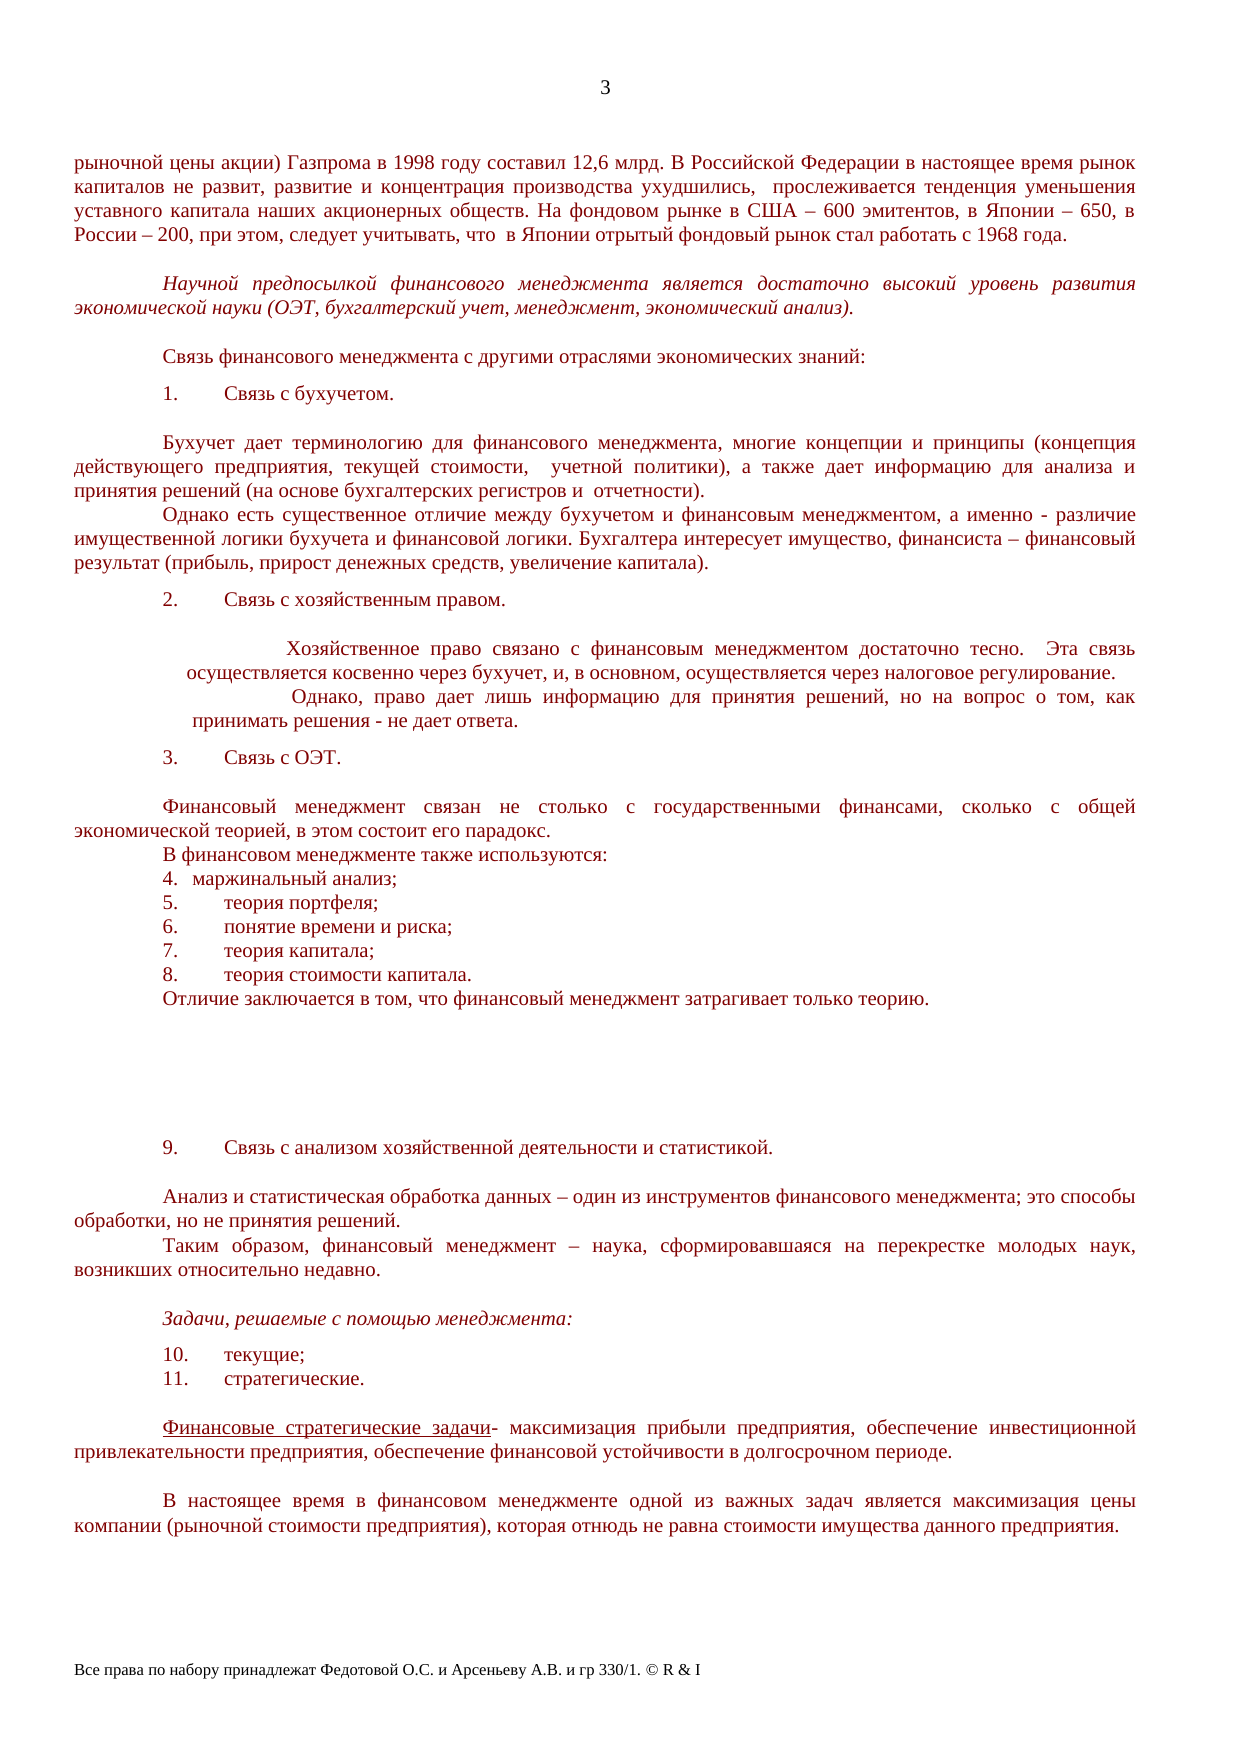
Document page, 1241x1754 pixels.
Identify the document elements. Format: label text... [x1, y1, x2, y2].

list теория капитала; [74, 938, 1137, 962]
text Финансовый менеджмент связан не столько с государственными финансами, сколько с общей экономической теорией, в этом состоит его парадокс. [74, 794, 1137, 842]
text Задачи, решаемые с помощью менеджмента: [74, 1306, 1137, 1330]
list Связь с хозяйственным правом. [74, 587, 1137, 611]
text Однако есть существенное отличие между бухучетом и финансовым менеджментом, а именно - различие имущественной логики бухучета и финансовой логики. Бухгалтера интересует имущество, финансиста – финансовый результат (прибыль, прирост денежных средств, увеличение капитала). [74, 502, 1137, 574]
list стратегические. [74, 1366, 1137, 1390]
list теория стоимости капитала. [74, 962, 1137, 986]
list текущие; [74, 1342, 1137, 1366]
text Таким образом, финансовый менеджмент – наука, сформировавшаяся на перекрестке молодых наук, возникших относительно недавно. [74, 1232, 1137, 1281]
list Связь с анализом хозяйственной деятельности и статистикой. [74, 1135, 1137, 1159]
text В настоящее время в финансовом менеджменте одной из важных задач является максимизация цены компании (рыночной стоимости предприятия), которая отнюдь не равна стоимости имущества данного предприятия. [74, 1488, 1137, 1537]
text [74, 150, 1137, 246]
text Анализ и статистическая обработка данных – один из инструментов финансового менеджмента; это способы обработки, но не принятия решений. [74, 1184, 1137, 1232]
text Финансовые стратегические задачи- максимизация прибыли предприятия, обеспечение инвестиционной привлекательности предприятия, обеспечение финансовой устойчивости в долгосрочном периоде. [74, 1415, 1137, 1463]
list Связь с ОЭТ. [74, 745, 1137, 769]
list понятие времени и риска; [74, 914, 1137, 938]
text В финансовом менеджменте также используются: [74, 842, 1137, 866]
text Однако, право дает лишь информацию для принятия решений, но на вопрос о том, как принимать решения - не дает ответа. [192, 684, 1137, 732]
list маржинальный анализ; [74, 866, 1137, 890]
list теория портфеля; [74, 890, 1137, 914]
text Хозяйственное право связано с финансовым менеджментом достаточно тесно. Эта связь осуществляется косвенно через бухучет, и, в основном, осуществляется через налоговое регулирование. [186, 636, 1137, 684]
text Отличие заключается в том, что финансовый менеджмент затрагивает только теорию. [74, 986, 1137, 1010]
subtitle Научной предпосылкой финансового менеджмента является достаточно высокий уровень развития экономической науки (ОЭТ, бухгалтерский учет, менеджмент, экономический анализ). [74, 271, 1137, 319]
subtitle Связь финансового менеджмента с другими отраслями экономических знаний: [74, 344, 1137, 368]
text Бухучет дает терминологию для финансового менеджмента, многие концепции и принципы (концепция действующего предприятия, текущей стоимости, учетной политики), а также дает информацию для анализа и принятия решений (на основе бухгалтерских регистров и отчетности). [74, 430, 1137, 502]
list Связь с бухучетом. [74, 381, 1137, 405]
